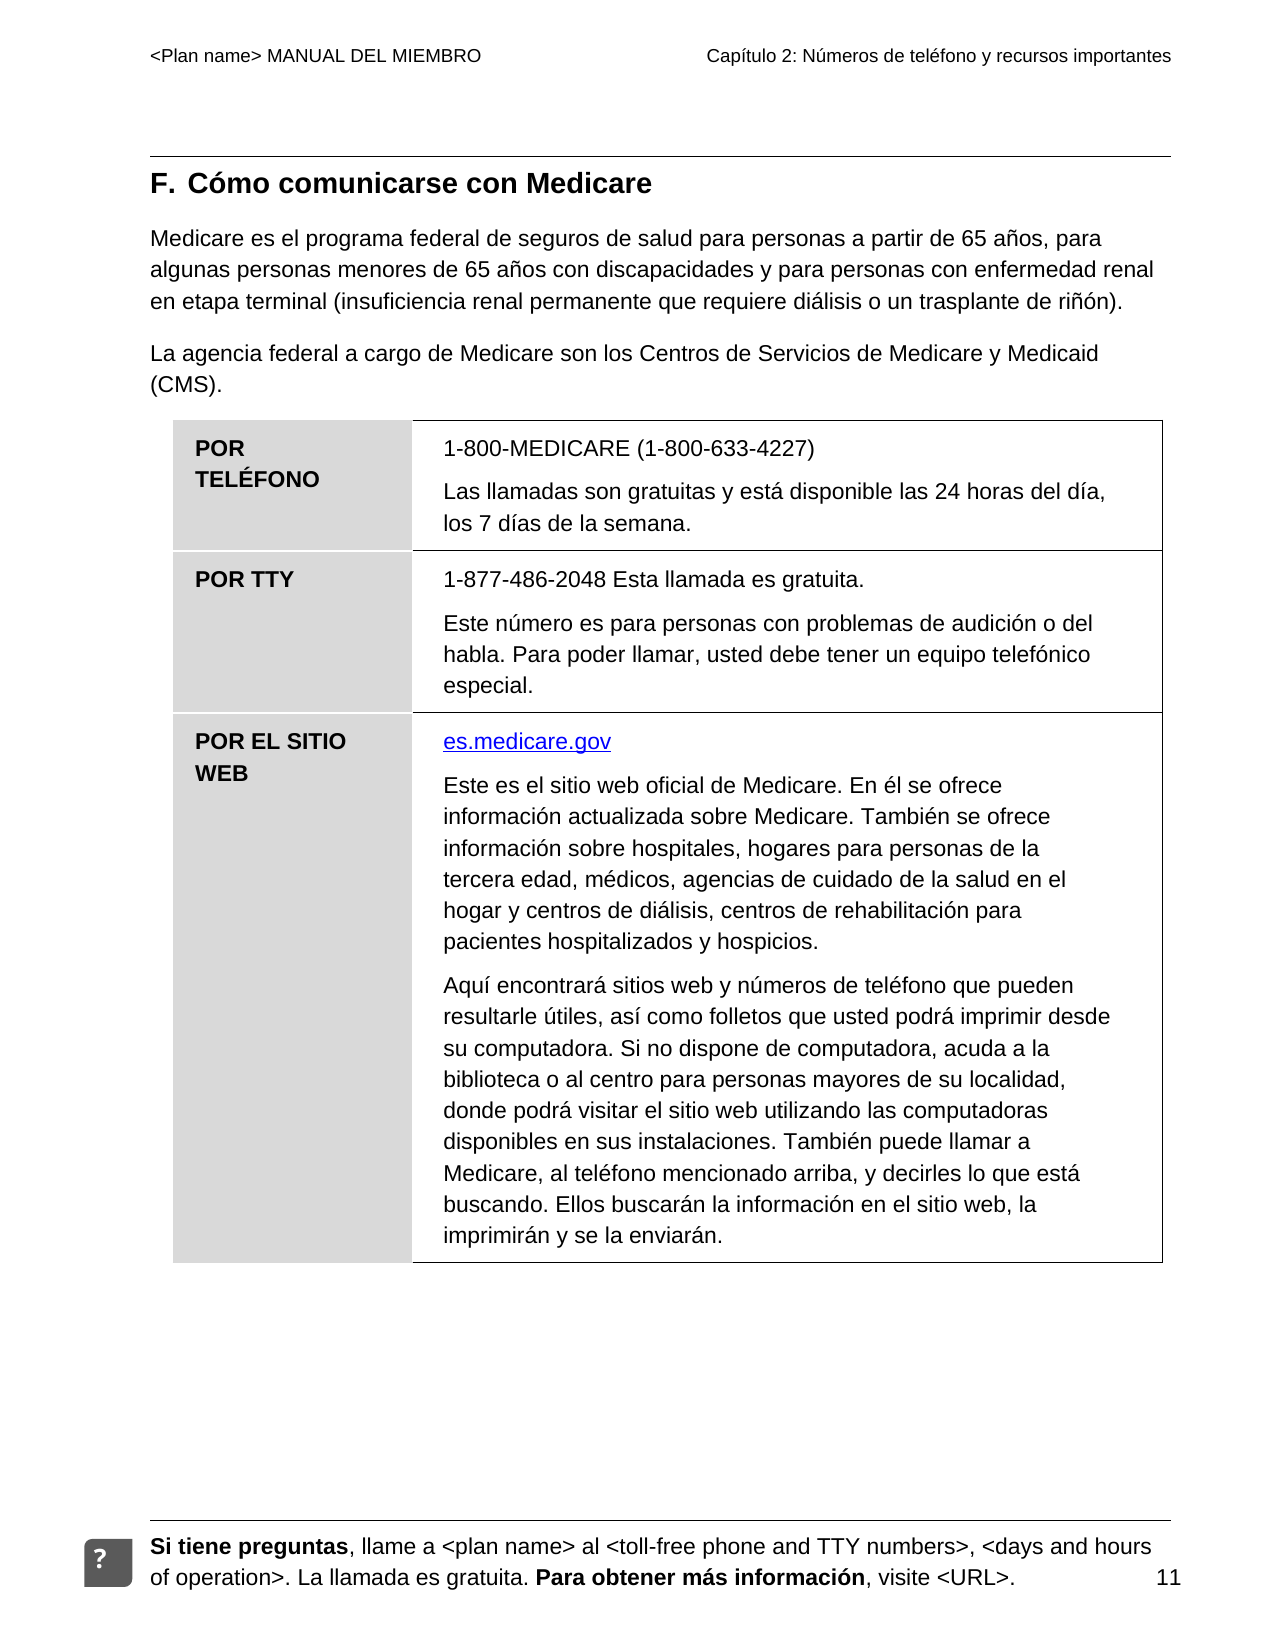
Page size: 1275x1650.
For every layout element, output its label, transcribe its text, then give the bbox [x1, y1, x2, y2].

table_cell POR EL SITIO WEB [173, 714, 412, 1262]
text La agencia federal a cargo de Medicare son los Centros de Servicios de Medicare y Medicaid (CMS). [150, 336, 1171, 399]
table_header 1-800-MEDICARE (1-800-633-4227) Las llamadas son gratuitas y está disponible las 24 horas del día, los 7 días de la semana. [413, 421, 1162, 550]
table_cell 1-877-486-2048 Esta llamada es gratuita. Este número es para personas con problemas de audición o del habla. Para poder llamar, usted debe tener un equipo telefónico especial. [413, 551, 1162, 712]
table_header POR TELÉFONO [173, 421, 412, 550]
table_cell POR TTY [173, 552, 412, 712]
table_cell es.medicare.gov Este es el sitio web oficial de Medicare. En él se ofrece información actualizada sobre Medicare. También se ofrece información sobre hospitales, hogares para personas de la tercera edad, médicos, agencias de cuidado de la salud en el hogar y centros de diálisis, centros de rehabilitación para pacientes hospitalizados y hospicios. Aquí encontrará sitios web y números de teléfono que pueden resultarle útiles, así como folletos que usted podrá imprimir desde su computadora. Si no dispone de computadora, acuda a la biblioteca o al centro para personas mayores de su localidad, donde podrá visitar el sitio web utilizando las computadoras disponibles en sus instalaciones. También puede llamar a Medicare, al teléfono mencionado arriba, y decirles lo que está buscando. Ellos buscarán la información en el sitio web, la imprimirán y se la enviarán. [413, 713, 1162, 1262]
subtitle Cómo comunicarse con Medicare [150, 157, 1171, 201]
text Medicare es el programa federal de seguros de salud para personas a partir de 65 años, para algunas personas menores de 65 años con discapacidades y para personas con enfermedad renal en etapa terminal (insuficiencia renal permanente que requiere diálisis o un trasplante de riñón). [150, 222, 1171, 315]
